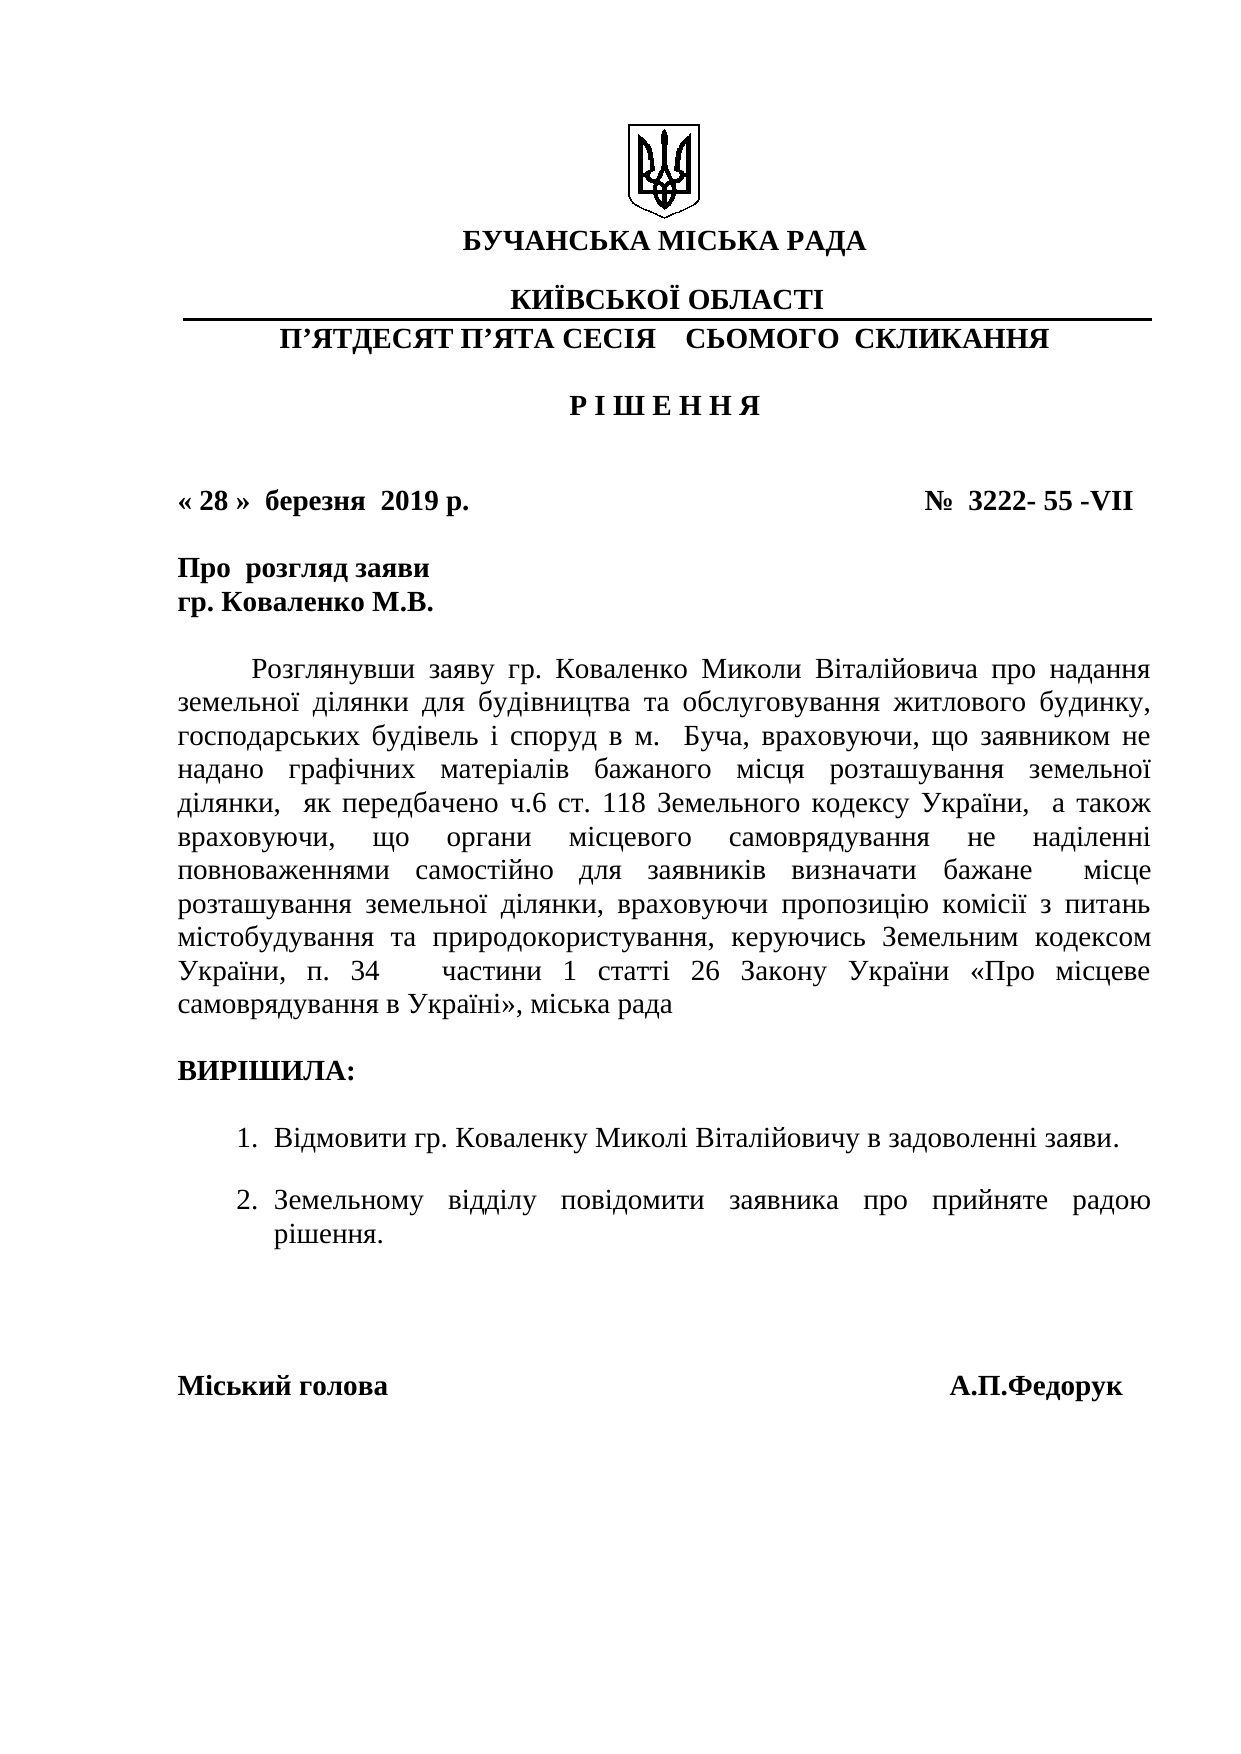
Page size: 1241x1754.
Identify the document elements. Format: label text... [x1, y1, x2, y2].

text гр. Коваленко М.В. [177, 584, 1152, 617]
text Міський голова А.П.Федорук [177, 1368, 1152, 1402]
text П’ЯТДЕСЯТ П’ЯТА СЕСІЯ СЬОМОГО СКЛИКАННЯ [177, 321, 1152, 354]
text КИЇВСЬКОЇ ОБЛАСТІ [183, 282, 1152, 318]
text ВИРІШИЛА: [177, 1053, 1152, 1087]
text Про розгляд заяви [177, 550, 1152, 584]
text Р І Ш Е Н Н Я [177, 388, 1152, 422]
text « 28 » березня 2019 р. № 3222- 55 -VІІ [177, 483, 1152, 517]
text БУЧАНСЬКА МІСЬКА РАДА [177, 223, 1152, 256]
text Розглянувши заяву гр. Коваленко Миколи Віталійовича про надання земельної ділянки для будівництва та обслуговування житлового будинку, господарських будівель і споруд в м. Буча, враховуючи, що заявником не надано графічних матеріалів бажаного місця розташування земельної ділянки, як передбачено ч.6 ст. 118 Земельного кодексу України, а також враховуючи, що органи місцевого самоврядування не наділенні повноваженнями самостійно для заявників визначати бажане місце розташування земельної ділянки, враховуючи пропозицію комісії з питань містобудування та природокористування, керуючись Земельним кодексом України, п. 34 частини 1 статті 26 Закону України «Про місцеве самоврядування в Україні», міська рада [177, 651, 1152, 1020]
list Відмовити гр. Коваленку Миколі Віталійовичу в задоволенні заяви. [236, 1121, 1152, 1154]
list Земельному відділу повідомити заявника про прийняте радою рішення. [236, 1182, 1152, 1249]
